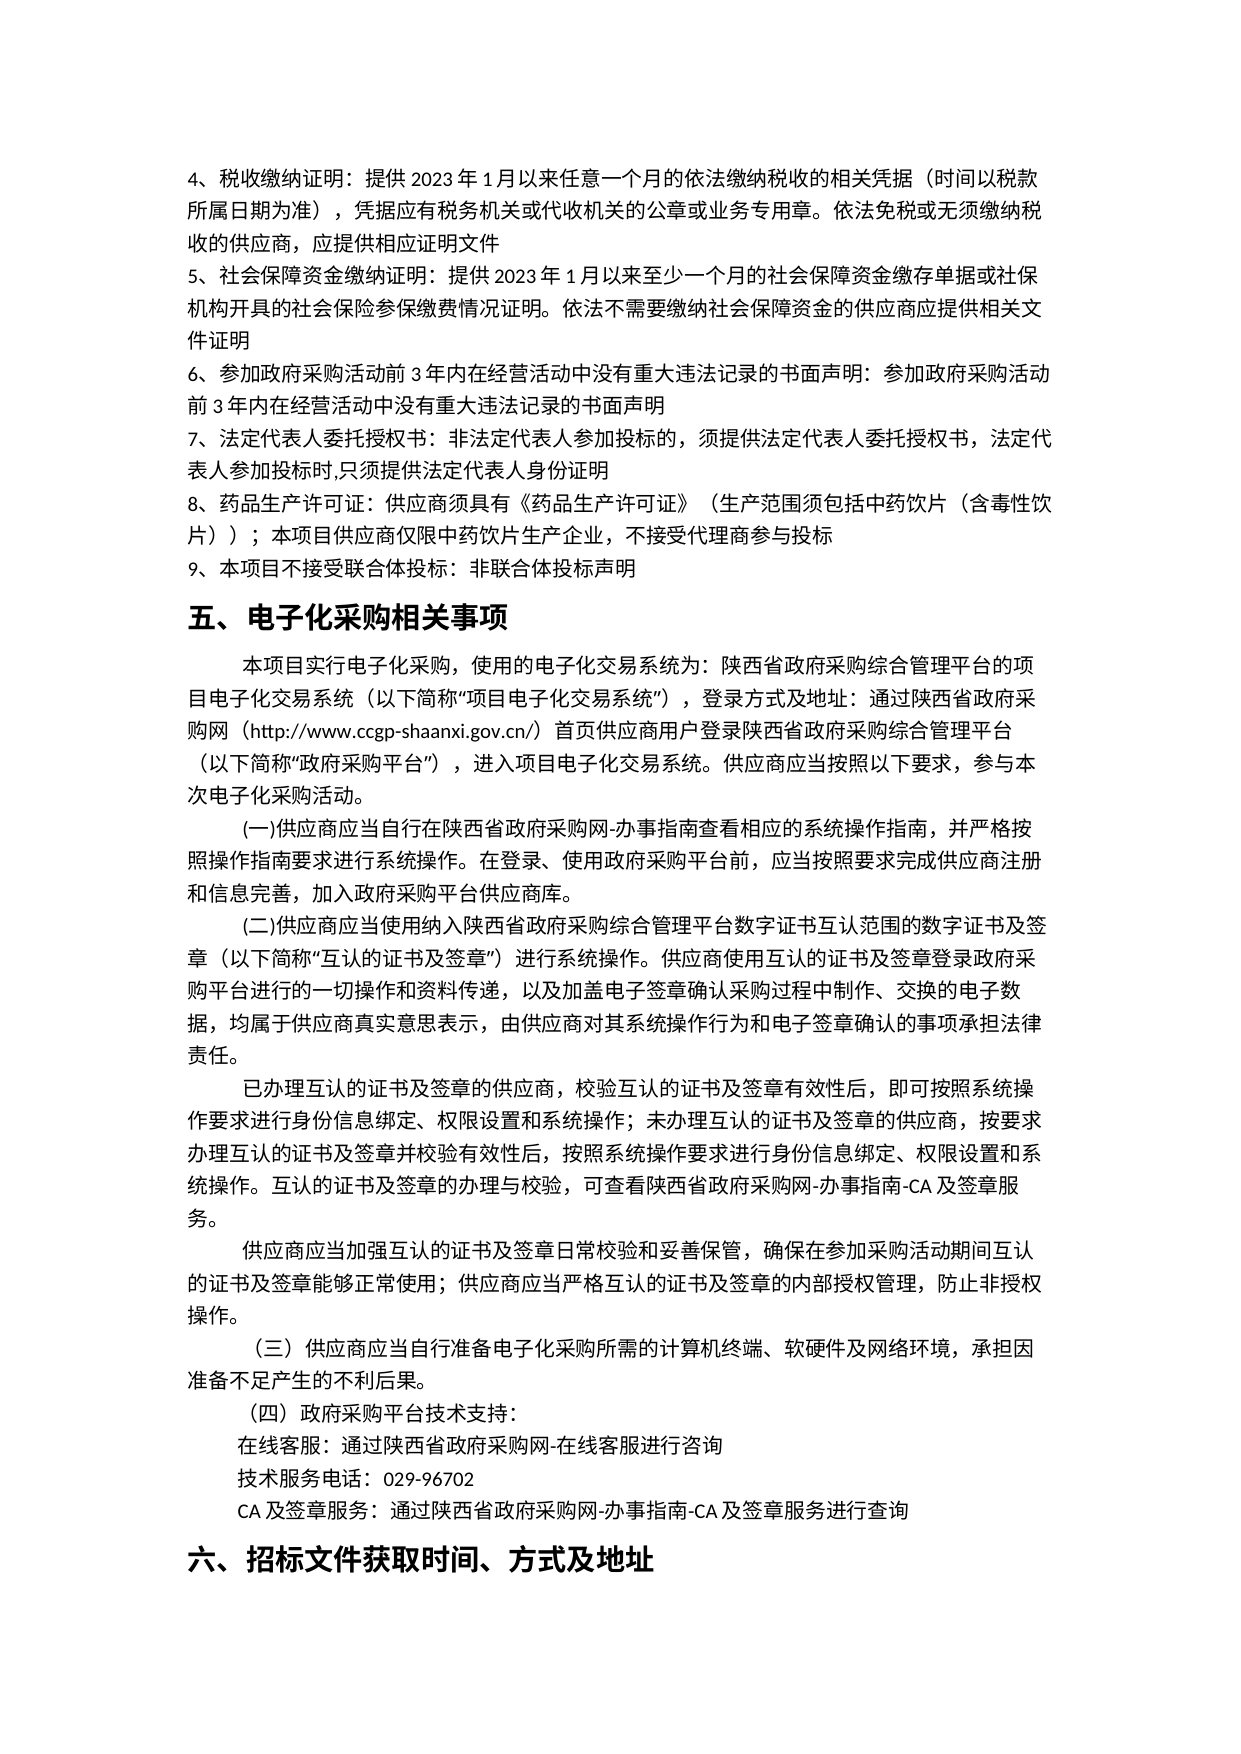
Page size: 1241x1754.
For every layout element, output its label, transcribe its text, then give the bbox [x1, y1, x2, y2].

text 技术服务电话：029-96702 [187, 1462, 1053, 1494]
text CA及签章服务：通过陕西省政府采购网-办事指南-CA及签章服务进行查询 [187, 1494, 1053, 1527]
text 7、法定代表人委托授权书：非法定代表人参加投标的，须提供法定代表人委托授权书，法定代表人参加投标时,只须提供法定代表人身份证明 [187, 422, 1053, 487]
text （三）供应商应当自行准备电子化采购所需的计算机终端、软硬件及网络环境，承担因准备不足产生的不利后果。 [187, 1332, 1053, 1397]
text 本项目实行电子化采购，使用的电子化交易系统为：陕西省政府采购综合管理平台的项目电子化交易系统（以下简称“项目电子化交易系统”），登录方式及地址：通过陕西省政府采购网（http://www.ccgp-shaanxi.gov.cn/）首页供应商用户登录陕西省政府采购综合管理平台（以下简称“政府采购平台”），进入项目电子化交易系统。供应商应当按照以下要求，参与本次电子化采购活动。 [187, 649, 1053, 812]
text 在线客服：通过陕西省政府采购网-在线客服进行咨询 [187, 1429, 1053, 1462]
text 8、药品生产许可证：供应商须具有《药品生产许可证》（生产范围须包括中药饮片（含毒性饮片））；本项目供应商仅限中药饮片生产企业，不接受代理商参与投标 [187, 487, 1053, 552]
text (二)供应商应当使用纳入陕西省政府采购综合管理平台数字证书互认范围的数字证书及签章（以下简称“互认的证书及签章”）进行系统操作。供应商使用互认的证书及签章登录政府采购平台进行的一切操作和资料传递，以及加盖电子签章确认采购过程中制作、交换的电子数据，均属于供应商真实意思表示，由供应商对其系统操作行为和电子签章确认的事项承担法律责任。 [187, 909, 1053, 1072]
text 五、电子化采购相关事项 [187, 584, 1053, 649]
text 4、税收缴纳证明：提供2023年1月以来任意一个月的依法缴纳税收的相关凭据（时间以税款所属日期为准），凭据应有税务机关或代收机关的公章或业务专用章。依法免税或无须缴纳税收的供应商，应提供相应证明文件 [187, 162, 1053, 259]
text 供应商应当加强互认的证书及签章日常校验和妥善保管，确保在参加采购活动期间互认的证书及签章能够正常使用；供应商应当严格互认的证书及签章的内部授权管理，防止非授权操作。 [187, 1234, 1053, 1332]
text 9、本项目不接受联合体投标：非联合体投标声明 [187, 552, 1053, 584]
text 六、招标文件获取时间、方式及地址 [187, 1527, 1053, 1592]
text （四）政府采购平台技术支持： [187, 1397, 1053, 1429]
text 5、社会保障资金缴纳证明：提供2023年1月以来至少一个月的社会保障资金缴存单据或社保机构开具的社会保险参保缴费情况证明。依法不需要缴纳社会保障资金的供应商应提供相关文件证明 [187, 259, 1053, 357]
text 6、参加政府采购活动前3年内在经营活动中没有重大违法记录的书面声明：参加政府采购活动前3年内在经营活动中没有重大违法记录的书面声明 [187, 357, 1053, 422]
text 已办理互认的证书及签章的供应商，校验互认的证书及签章有效性后，即可按照系统操作要求进行身份信息绑定、权限设置和系统操作；未办理互认的证书及签章的供应商，按要求办理互认的证书及签章并校验有效性后，按照系统操作要求进行身份信息绑定、权限设置和系统操作。互认的证书及签章的办理与校验，可查看陕西省政府采购网-办事指南-CA及签章服务。 [187, 1072, 1053, 1234]
text (一)供应商应当自行在陕西省政府采购网-办事指南查看相应的系统操作指南，并严格按照操作指南要求进行系统操作。在登录、使用政府采购平台前，应当按照要求完成供应商注册和信息完善，加入政府采购平台供应商库。 [187, 812, 1053, 909]
